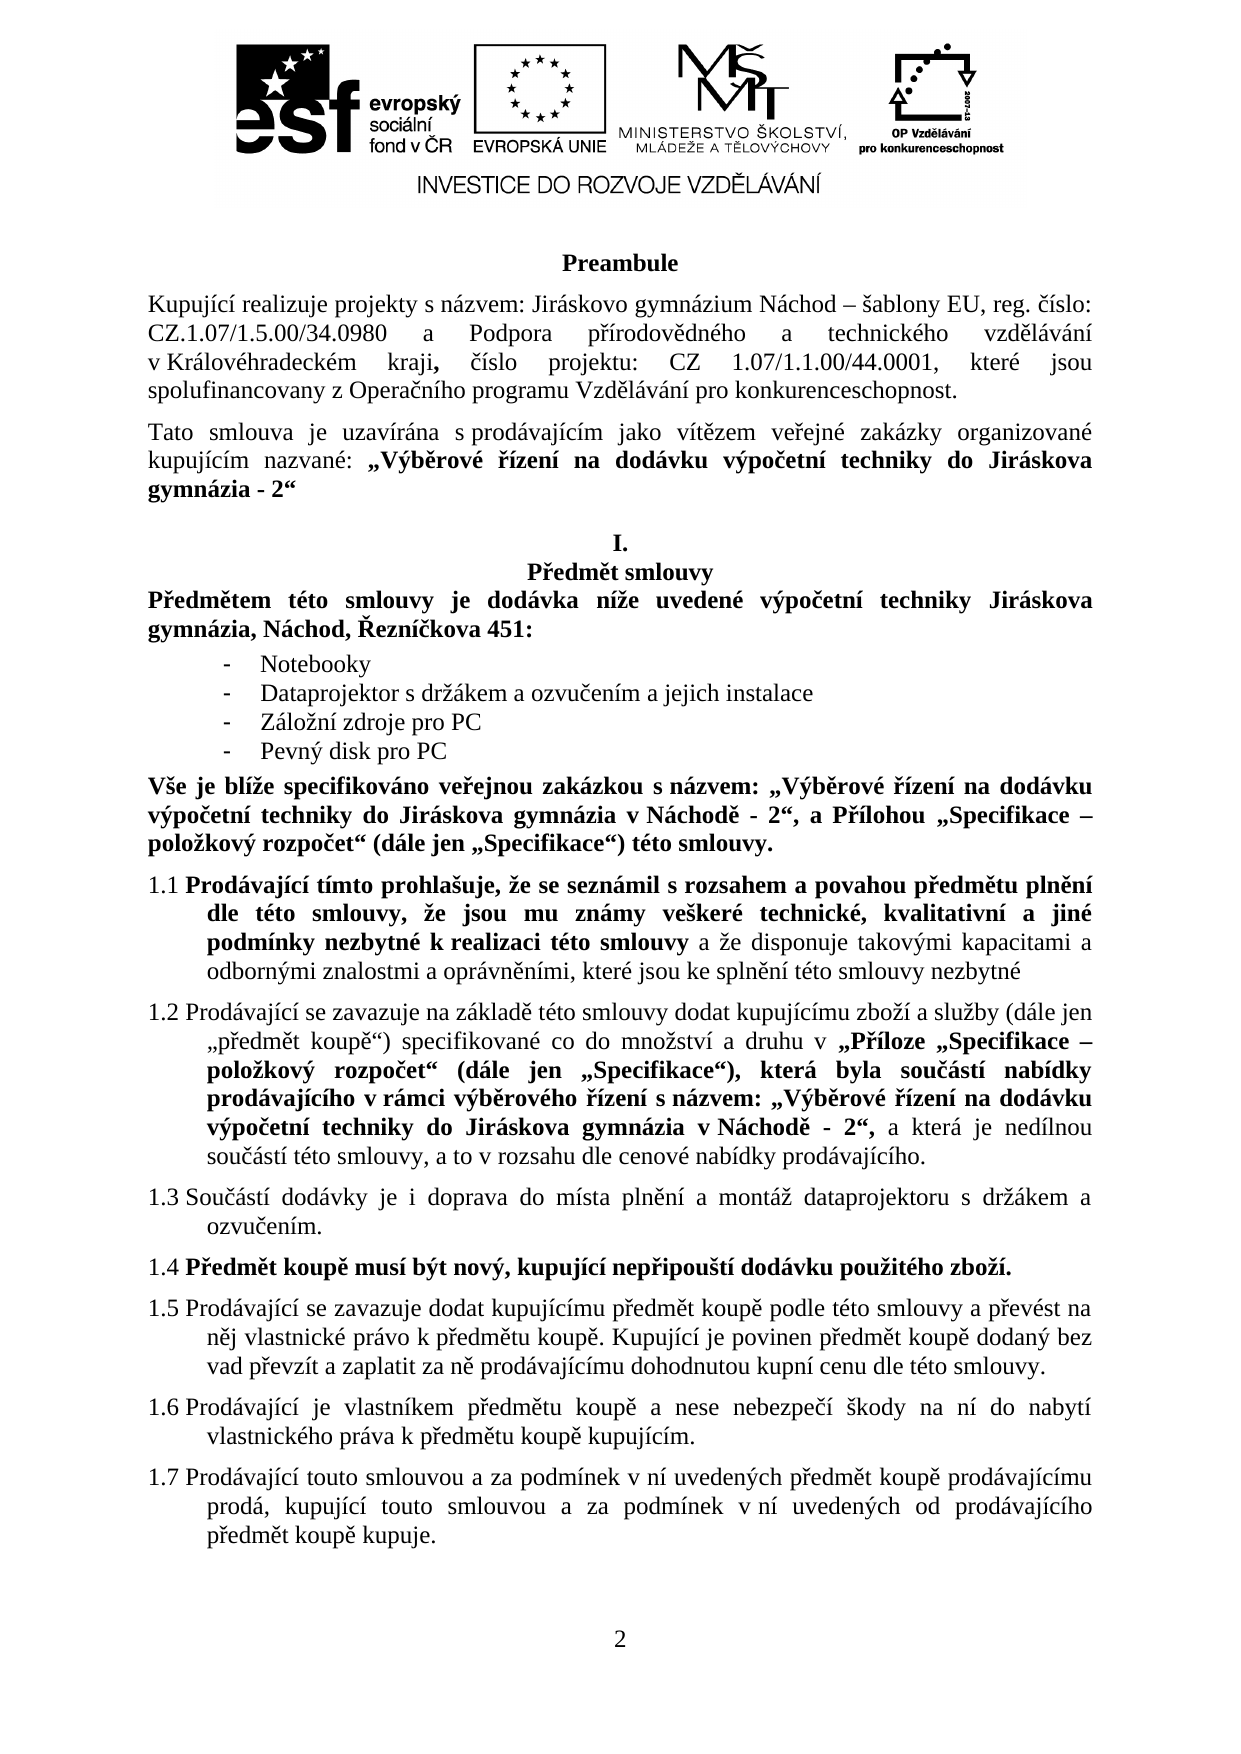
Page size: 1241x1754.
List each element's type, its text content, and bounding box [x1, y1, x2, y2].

title Preambule [148, 248, 1093, 277]
list Prodávající se zavazuje dodat kupujícímu předmět koupě podle této smlouvy a převést na něj vlastnické právo k předmětu koupě. Kupující je povinen předmět koupě dodaný bez vad převzít a zaplatit za ně prodávajícímu dohodnutou kupní cenu dle této smlouvy. [148, 1293, 1093, 1380]
list Záložní zdroje pro PC [223, 707, 1093, 736]
picture [213, 29, 1027, 208]
list Prodávající touto smlouvou a za podmínek v ní uvedených předmět koupě prodávajícímu prodá, kupující touto smlouvou a za podmínek v ní uvedených od prodávajícího předmět koupě kupuje. [148, 1462, 1093, 1548]
title I. [148, 528, 1093, 557]
list Pevný disk pro PC [223, 736, 1093, 765]
list Předmětem této smlouvy je dodávka níže uvedené výpočetní techniky Jiráskova gymnázia, Náchod, Řezníčkova 451: [148, 586, 1093, 643]
text Vše je blíže specifikováno veřejnou zakázkou s názvem: „Výběrové řízení na dodávku výpočetní techniky do Jiráskova gymnázia v Náchodě - 2“, a Přílohou „Specifikace – položkový rozpočet“ (dále jen „Specifikace“) této smlouvy. [148, 771, 1093, 857]
text Předmět smlouvy [148, 557, 1093, 586]
list Notebooky [223, 649, 1093, 678]
list Prodávající se zavazuje na základě této smlouvy dodat kupujícímu zboží a služby (dále jen „předmět koupě“) specifikované co do množství a druhu v „Příloze „Specifikace – položkový rozpočet“ (dále jen „Specifikace“), která byla součástí nabídky prodávajícího v rámci výběrového řízení s názvem: „Výběrové řízení na dodávku výpočetní techniky do Jiráskova gymnázia v Náchodě - 2“, a která je nedílnou součástí této smlouvy, a to v rozsahu dle cenové nabídky prodávajícího. [148, 997, 1093, 1170]
list Prodávající tímto prohlašuje, že se seznámil s rozsahem a povahou předmětu plnění dle této smlouvy, že jsou mu známy veškeré technické, kvalitativní a jiné podmínky nezbytné k realizaci této smlouvy a že disponuje takovými kapacitami a odbornými znalostmi a oprávněními, které jsou ke splnění této smlouvy nezbytné [148, 870, 1093, 985]
list Součástí dodávky je i doprava do místa plnění a montáž dataprojektoru s držákem a ozvučením. [148, 1182, 1093, 1240]
list Dataprojektor s držákem a ozvučením a jejich instalace [223, 678, 1093, 707]
list Předmět koupě musí být nový, kupující nepřipouští dodávku použitého zboží. [148, 1252, 1093, 1281]
list Prodávající je vlastníkem předmětu koupě a nese nebezpečí škody na ní do nabytí vlastnického práva k předmětu koupě kupujícím. [148, 1392, 1093, 1450]
text Kupující realizuje projekty s názvem: Jiráskovo gymnázium Náchod – šablony EU, reg. číslo: CZ.1.07/1.5.00/34.0980 a Podpora přírodovědného a technického vzdělávání v Královéhradeckém kraji, číslo projektu: CZ 1.07/1.1.00/44.0001, které jsou spolufinancovany z Operačního programu Vzdělávání pro konkurenceschopnost. [148, 289, 1093, 404]
text Tato smlouva je uzavírána s prodávajícím jako vítězem veřejné zakázky organizované kupujícím nazvané: „Výběrové řízení na dodávku výpočetní techniky do Jiráskova gymnázia - 2“ [148, 417, 1093, 503]
